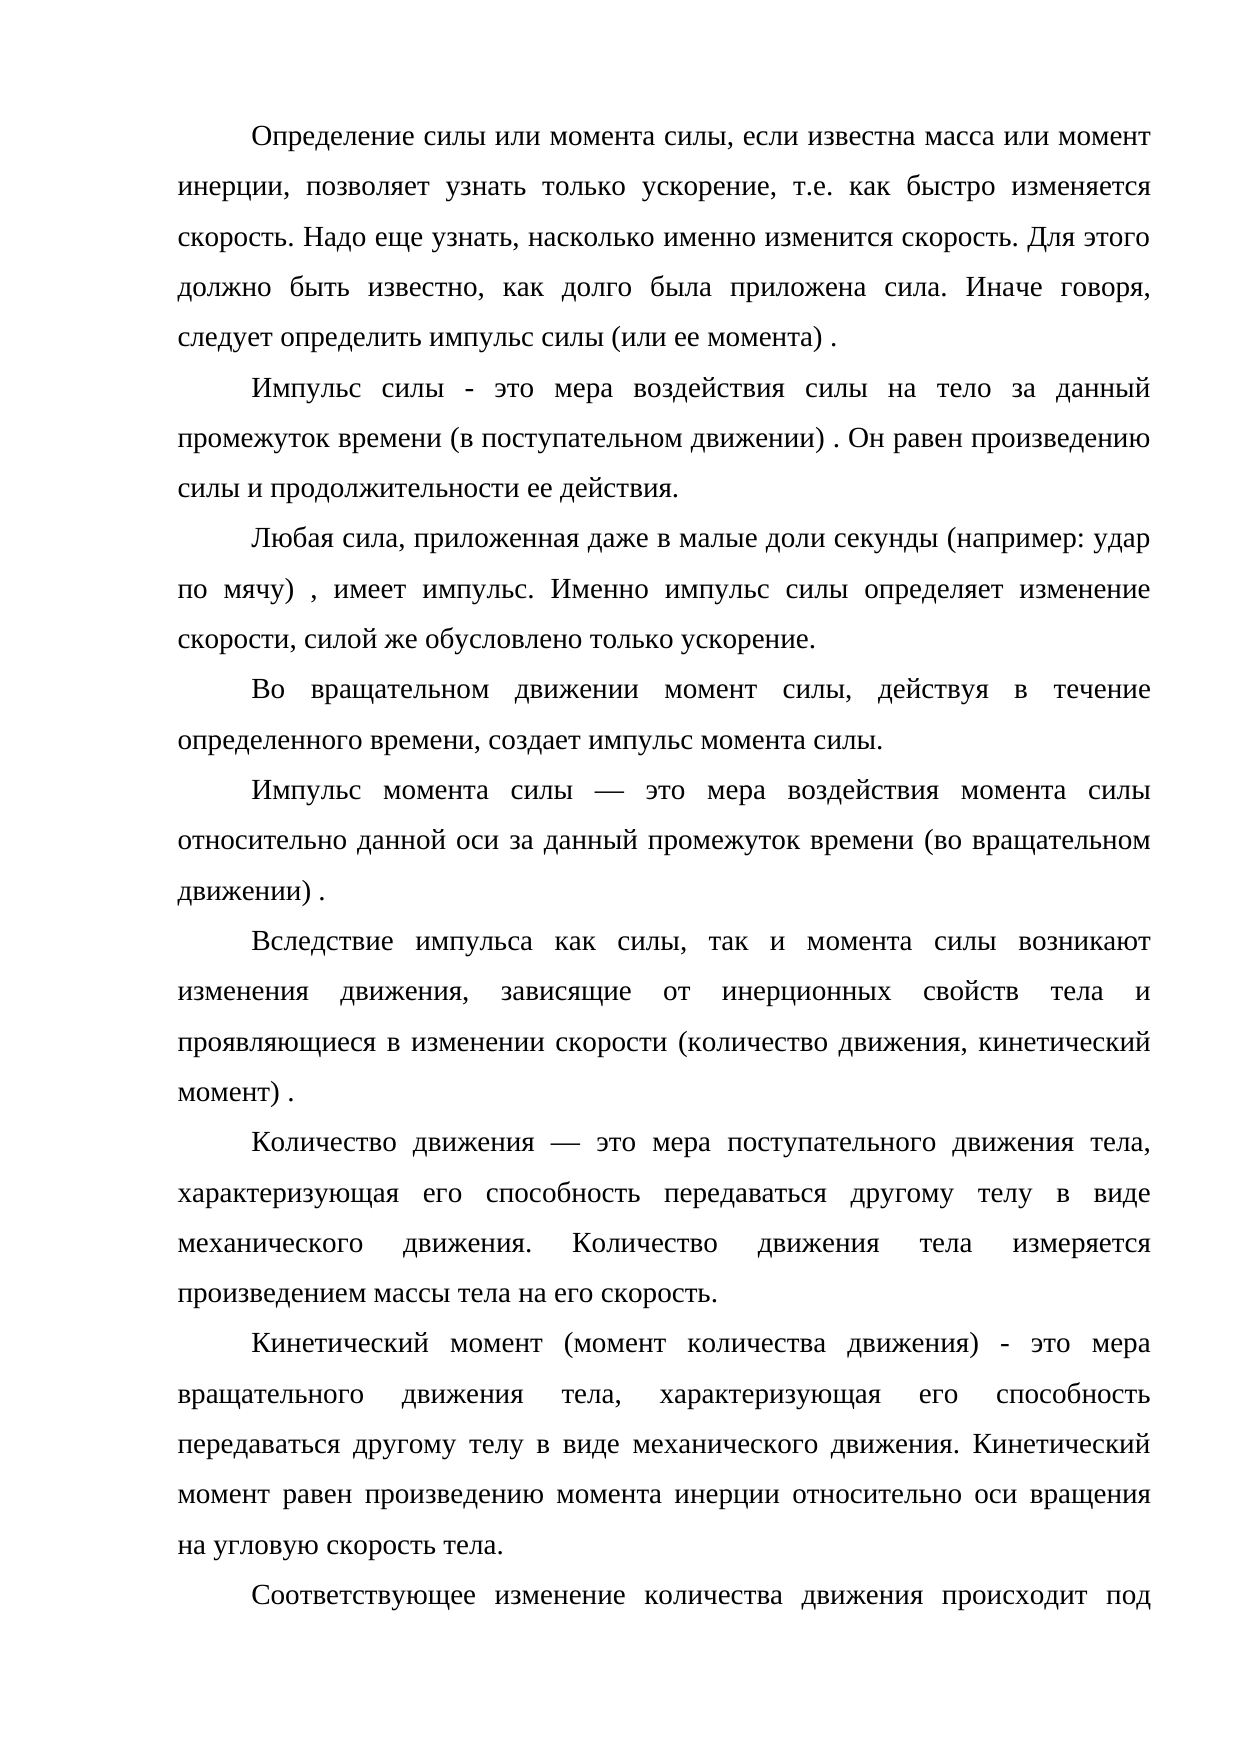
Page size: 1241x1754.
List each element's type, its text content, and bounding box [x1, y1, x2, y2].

text Кинетический момент (момент количества движения) - это мера вращательного движения тела, характеризующая его способность передаваться другому телу в виде механического движения. Кинетический момент равен произведению момента инерции относительно оси вращения на угловую скорость тела. [177, 1326, 1152, 1560]
text Количество движения — это мера поступательного движения тела, характеризующая его способность передаваться другому телу в виде механического движения. Количество движения тела измеряется произведением массы тела на его скорость. [177, 1124, 1152, 1309]
text Любая сила, приложенная даже в малые доли секунды (например: удар по мячу) , имеет импульс. Именно импульс силы определяет изменение скорости, силой же обусловлено только ускорение. [177, 521, 1152, 655]
text Определение силы или момента силы, если известна масса или момент инерции, позволяет узнать только ускорение, т.е. как быстро изменяется скорость. Надо еще узнать, насколько именно изменится скорость. Для этого должно быть известно, как долго была приложена сила. Иначе говоря, следует определить импульс силы (или ее момента) . [177, 118, 1152, 353]
text Импульс силы - это мера воздействия силы на тело за данный промежуток времени (в поступательном движении) . Он равен произведению силы и продолжительности ее действия. [177, 370, 1152, 504]
text Во вращательном движении момент силы, действуя в течение определенного времени, создает импульс момента силы. [177, 672, 1152, 755]
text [177, 1577, 1152, 1611]
text Вследствие импульса как силы, так и момента силы возникают изменения движения, зависящие от инерционных свойств тела и проявляющиеся в изменении скорости (количество движения, кинетический момент) . [177, 923, 1152, 1108]
text Импульс момента силы — это мера воздействия момента силы относительно данной оси за данный промежуток времени (во вращательном движении) . [177, 772, 1152, 906]
